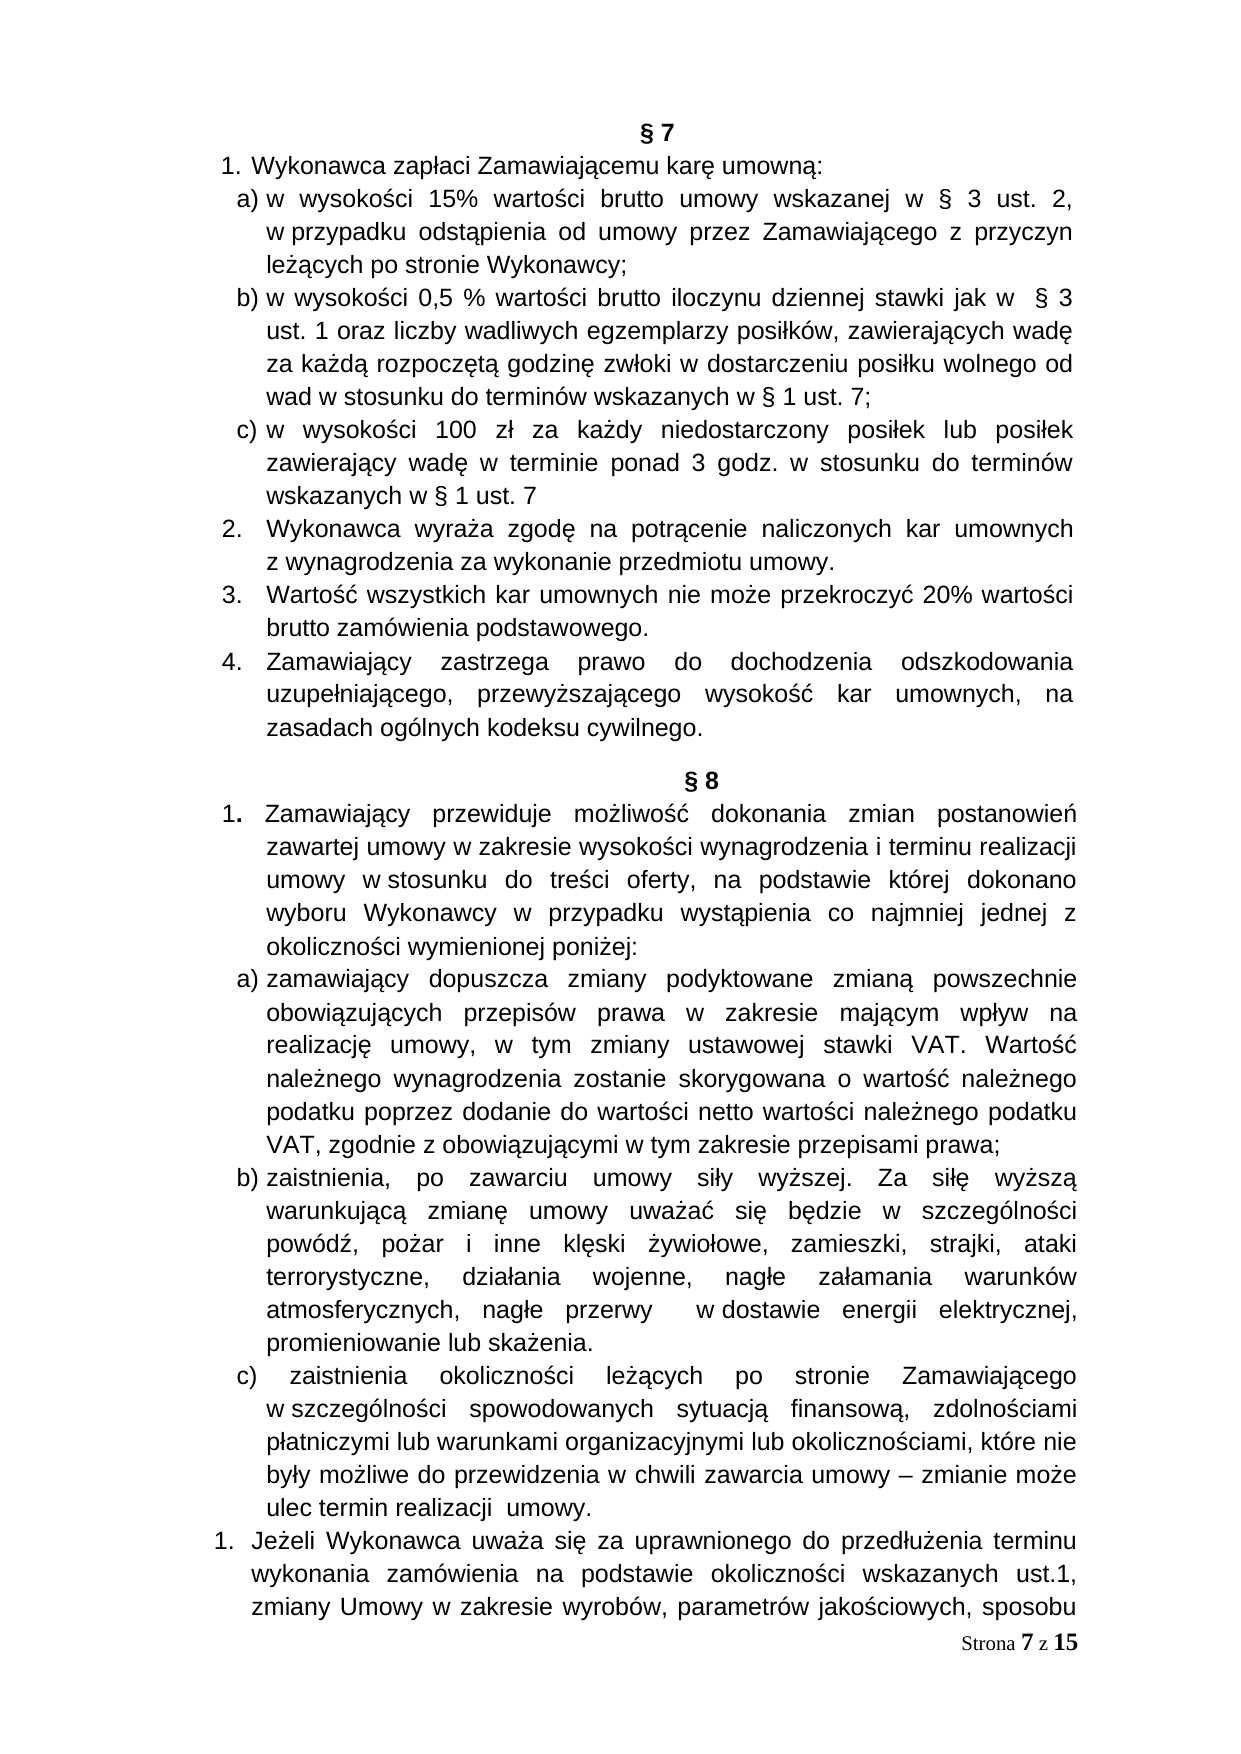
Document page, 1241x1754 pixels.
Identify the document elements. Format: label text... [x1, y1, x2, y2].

text 1. Zamawiający przewiduje możliwość dokonania zmian postanowień zawartej umowy w zakresie wysokości wynagrodzenia i terminu realizacji umowy w stosunku do treści oferty, na podstawie której dokonano wyboru Wykonawcy w przypadku wystąpienia co najmniej jednej z okoliczności wymienionej poniżej: [222, 799, 1078, 960]
text a) zamawiający dopuszcza zmiany podyktowane zmianą powszechnie obowiązujących przepisów prawa w zakresie mającym wpływ na realizację umowy, w tym zmiany ustawowej stawki VAT. Wartość należnego wynagrodzenia zostanie skorygowana o wartość należnego podatku poprzez dodanie do wartości netto wartości należnego podatku VAT, zgodnie z obowiązującymi w tym zakresie przepisami prawa; [236, 964, 1078, 1158]
list w wysokości 0,5 % wartości brutto iloczynu dziennej stawki jak w § 3 ust. 1 oraz liczby wadliwych egzemplarzy posiłków, zawierających wadę za każdą rozpoczętą godzinę zwłoki w dostarczeniu posiłku wolnego od wad w stosunku do terminów wskazanych w § 1 ust. 7; [236, 283, 1074, 411]
text § 8 [251, 766, 1078, 795]
list Wykonawca zapłaci Zamawiającemu karę umowną: [221, 151, 1074, 180]
list Wykonawca wyraża zgodę na potrącenie naliczonych kar umownych z wynagrodzenia za wykonanie przedmiotu umowy. [222, 514, 1074, 576]
list w wysokości 15% wartości brutto umowy wskazanej w § 3 ust. 2, w przypadku odstąpienia od umowy przez Zamawiającego z przyczyn leżących po stronie Wykonawcy; [236, 184, 1074, 279]
list Wartość wszystkich kar umownych nie może przekroczyć 20% wartości brutto zamówienia podstawowego. [222, 580, 1074, 642]
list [214, 1526, 1078, 1621]
text § 7 [236, 118, 1078, 147]
text c) zaistnienia okoliczności leżących po stronie Zamawiającego w szczególności spowodowanych sytuacją finansową, zdolnościami płatniczymi lub warunkami organizacyjnymi lub okolicznościami, które nie były możliwe do przewidzenia w chwili zawarcia umowy – zmianie może ulec termin realizacji umowy. [236, 1361, 1078, 1522]
list Zamawiający zastrzega prawo do dochodzenia odszkodowania uzupełniającego, przewyższającego wysokość kar umownych, na zasadach ogólnych kodeksu cywilnego. [222, 646, 1074, 741]
list w wysokości 100 zł za każdy niedostarczony posiłek lub posiłek zawierający wadę w terminie ponad 3 godz. w stosunku do terminów wskazanych w § 1 ust. 7 [236, 415, 1074, 510]
text b) zaistnienia, po zawarciu umowy siły wyższej. Za siłę wyższą warunkującą zmianę umowy uważać się będzie w szczególności powódź, pożar i inne klęski żywiołowe, zamieszki, strajki, ataki terrorystyczne, działania wojenne, nagłe załamania warunków atmosferycznych, nagłe przerwy w dostawie energii elektrycznej, promieniowanie lub skażenia. [236, 1163, 1078, 1356]
